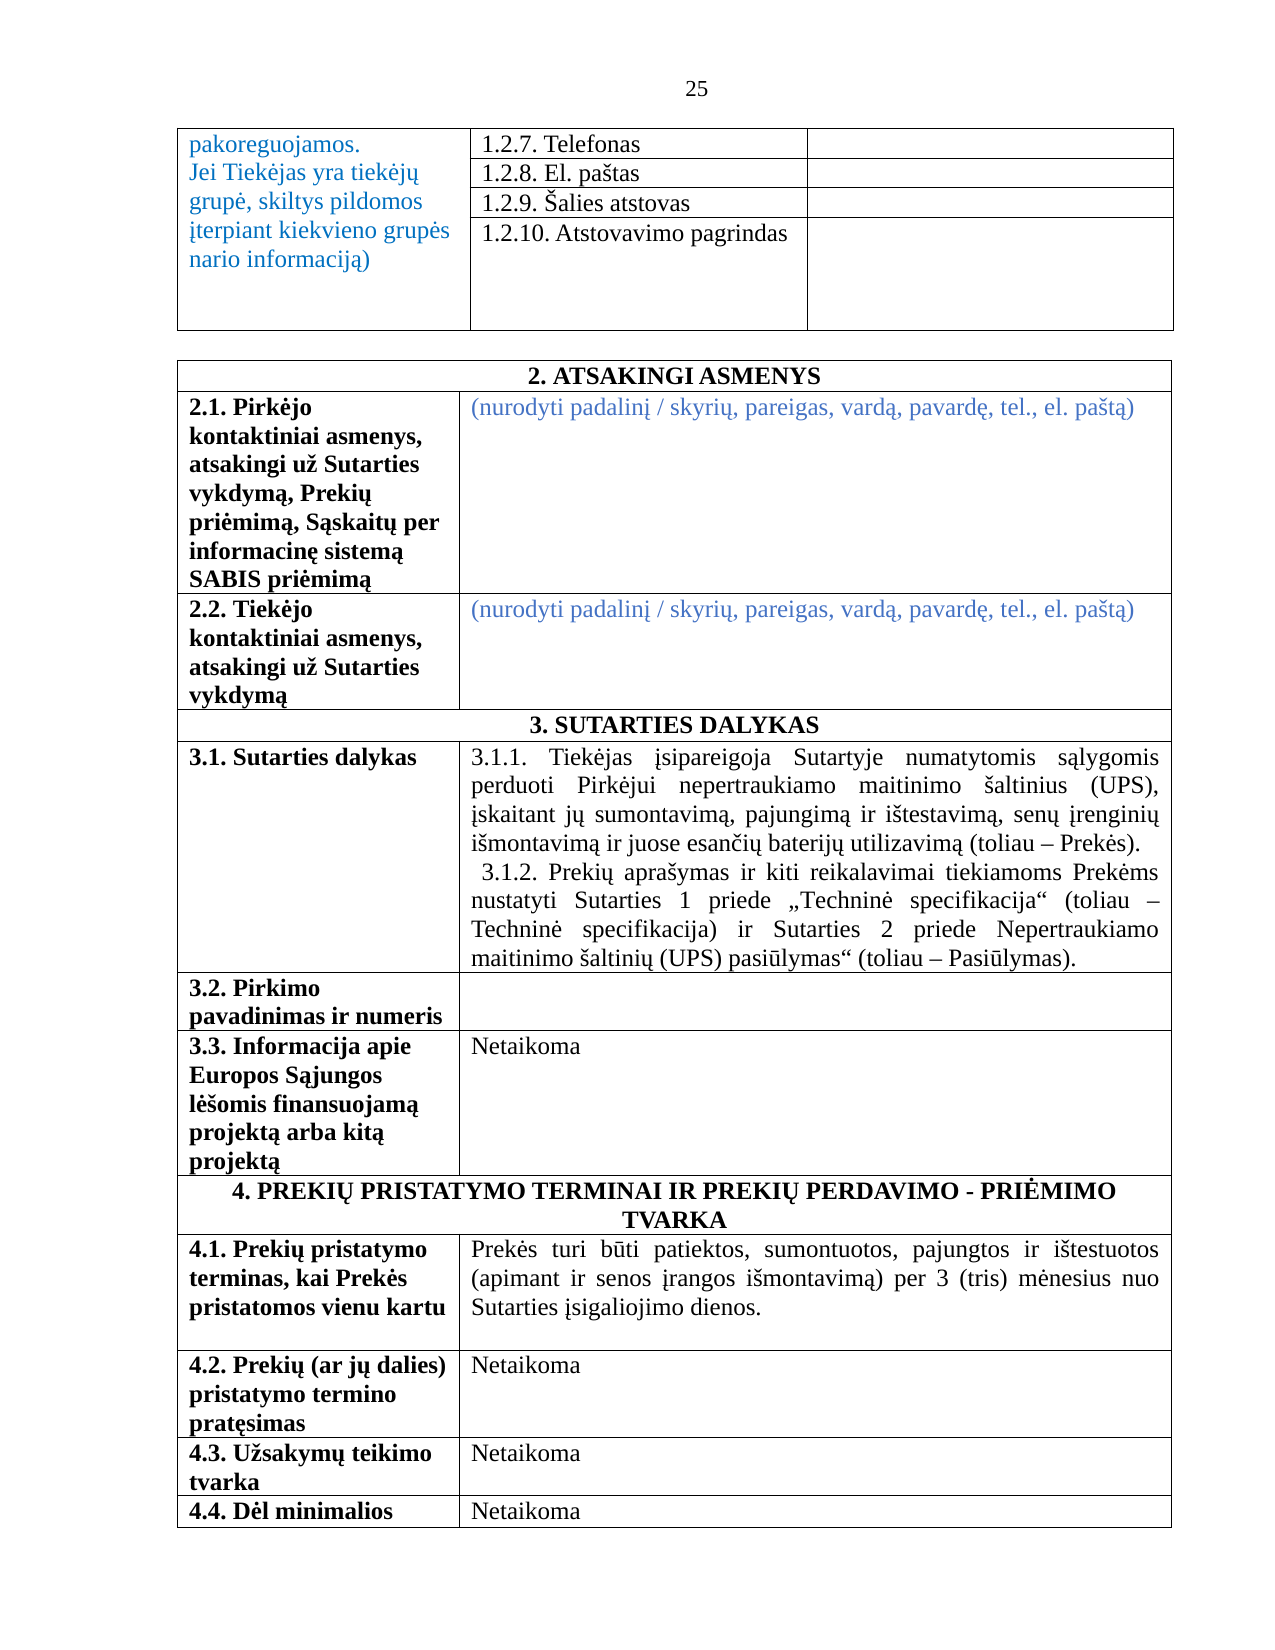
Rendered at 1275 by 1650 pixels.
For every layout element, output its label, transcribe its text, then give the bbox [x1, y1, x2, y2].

table_cell [808, 159, 1173, 187]
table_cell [178, 1496, 459, 1527]
table_cell 4.3. Užsakymų teikimo tvarka [178, 1438, 459, 1495]
table_cell [808, 188, 1173, 217]
table_cell 3.3. Informacija apie Europos Sąjungos lėšomis finansuojamą projektą arba kitą projektą [178, 1031, 459, 1175]
table_cell 1.2.9. Šalies atstovas [471, 188, 807, 217]
table_cell 4. PREKIŲ PRISTATYMO TERMINAI IR PREKIŲ PERDAVIMO - PRIĖMIMO TVARKA [178, 1176, 1171, 1233]
table_cell Netaikoma [460, 1031, 1171, 1175]
table_cell 3.1. Sutarties dalykas [178, 742, 459, 972]
table_cell [808, 129, 1173, 157]
table_cell Netaikoma [460, 1351, 1171, 1437]
table_cell Netaikoma [460, 1438, 1171, 1495]
table_cell 3. SUTARTIES DALYKAS [178, 710, 1171, 741]
table_cell [808, 218, 1173, 330]
table_cell 3.1.1. Tiekėjas įsipareigoja Sutartyje numatytomis sąlygomis perduoti Pirkėjui nepertraukiamo maitinimo šaltinius (UPS), įskaitant jų sumontavimą, pajungimą ir ištestavimą, senų įrenginių išmontavimą ir juose esančių baterijų utilizavimą (toliau – Prekės). 3.1.2. Prekių aprašymas ir kiti reikalavimai tiekiamoms Prekėms nustatyti Sutarties 1 priede „Techninė specifikacija“ (toliau – Techninė specifikacija) ir Sutarties 2 priede Nepertraukiamo maitinimo šaltinių (UPS) pasiūlymas“ (toliau – Pasiūlymas). [460, 742, 1171, 972]
table_cell 3.2. Pirkimo pavadinimas ir numeris [178, 973, 459, 1030]
table_cell [460, 973, 1171, 1030]
table_cell 1.2.8. El. paštas [471, 159, 807, 187]
table_cell 2.1. Pirkėjo kontaktiniai asmenys, atsakingi už Sutarties vykdymą, Prekių priėmimą, Sąskaitų per informacinę sistemą SABIS priėmimą [178, 392, 459, 593]
table_cell 4.2. Prekių (ar jų dalies) pristatymo termino pratęsimas [178, 1351, 459, 1437]
table_cell Prekės turi būti patiektos, sumontuotos, pajungtos ir ištestuotos (apimant ir senos įrangos išmontavimą) per 3 (tris) mėnesius nuo Sutarties įsigaliojimo dienos. [460, 1235, 1171, 1349]
table_cell 1.2.10. Atstovavimo pagrindas [471, 218, 807, 330]
table_cell 2.2. Tiekėjo kontaktiniai asmenys, atsakingi už Sutarties vykdymą [178, 594, 459, 709]
table_cell 4.1. Prekių pristatymo terminas, kai Prekės pristatomos vienu kartu [178, 1235, 459, 1349]
table_cell Netaikoma [460, 1496, 1171, 1527]
table_cell (nurodyti padalinį / skyrių, pareigas, vardą, pavardę, tel., el. paštą) [460, 392, 1171, 593]
table_cell 1.2.7. Telefonas [471, 129, 807, 157]
table_header 2. ATSAKINGI ASMENYS [178, 361, 1171, 391]
table_cell (nurodyti padalinį / skyrių, pareigas, vardą, pavardę, tel., el. paštą) [460, 594, 1171, 709]
